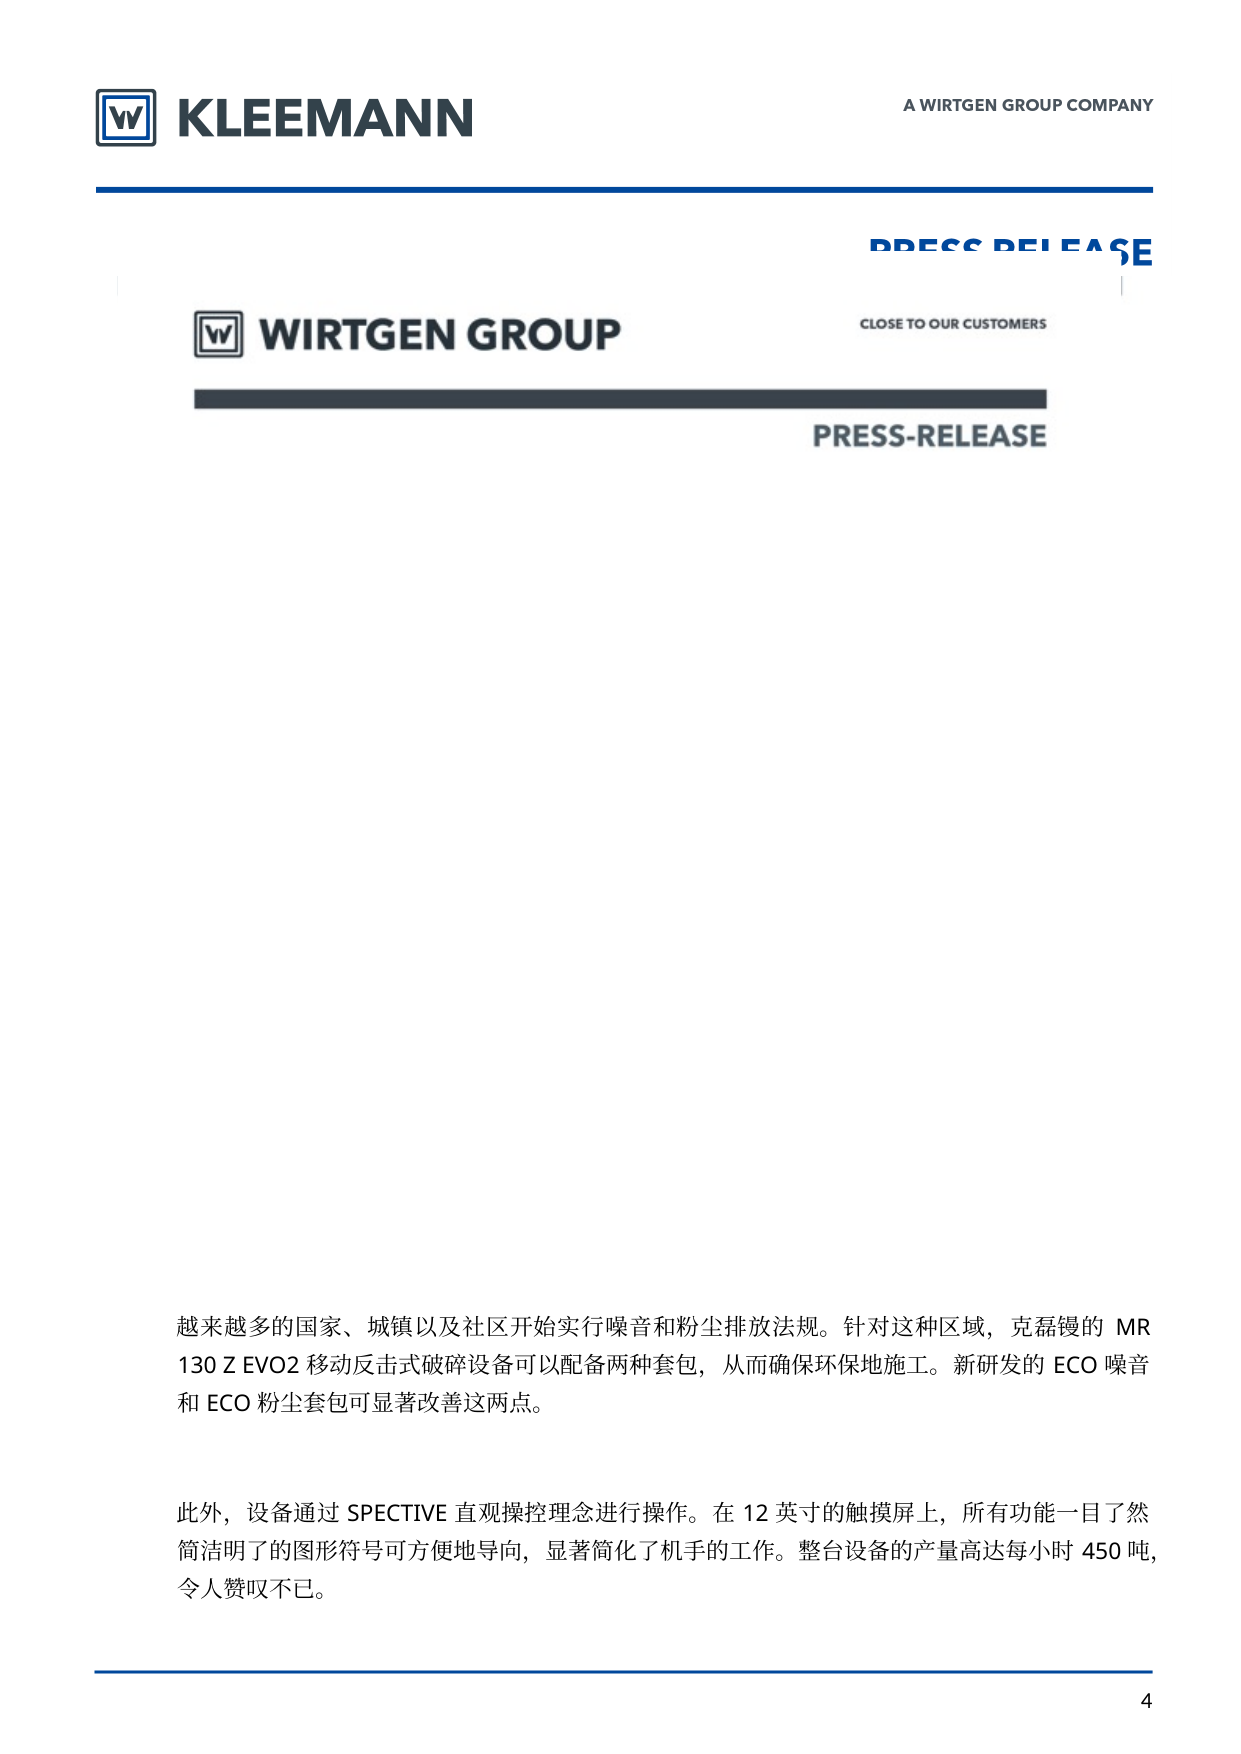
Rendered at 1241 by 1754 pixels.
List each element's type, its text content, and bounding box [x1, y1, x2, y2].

text 此外，设备通过 SPECTIVE 直观操控理念进行操作。在 12 英寸的触摸屏上，所有功能一目了然，简洁明了的图形符号可方便地导向，显著简化了机手的工作。整台设备的产量高达每小时 450 吨，令人赞叹不已。 [176, 1495, 1150, 1604]
picture [82, 1661, 1180, 1682]
text 越来越多的国家、城镇以及社区开始实行噪音和粉尘排放法规。针对这种区域，克磊镘的 MR 130 Z EVO2 移动反击式破碎设备可以配备两种套包，从而确保环保地施工。新研发的 ECO 噪音和 ECO 粉尘套包可显著改善这两点。 [176, 1309, 1150, 1418]
picture [72, 73, 1172, 1309]
